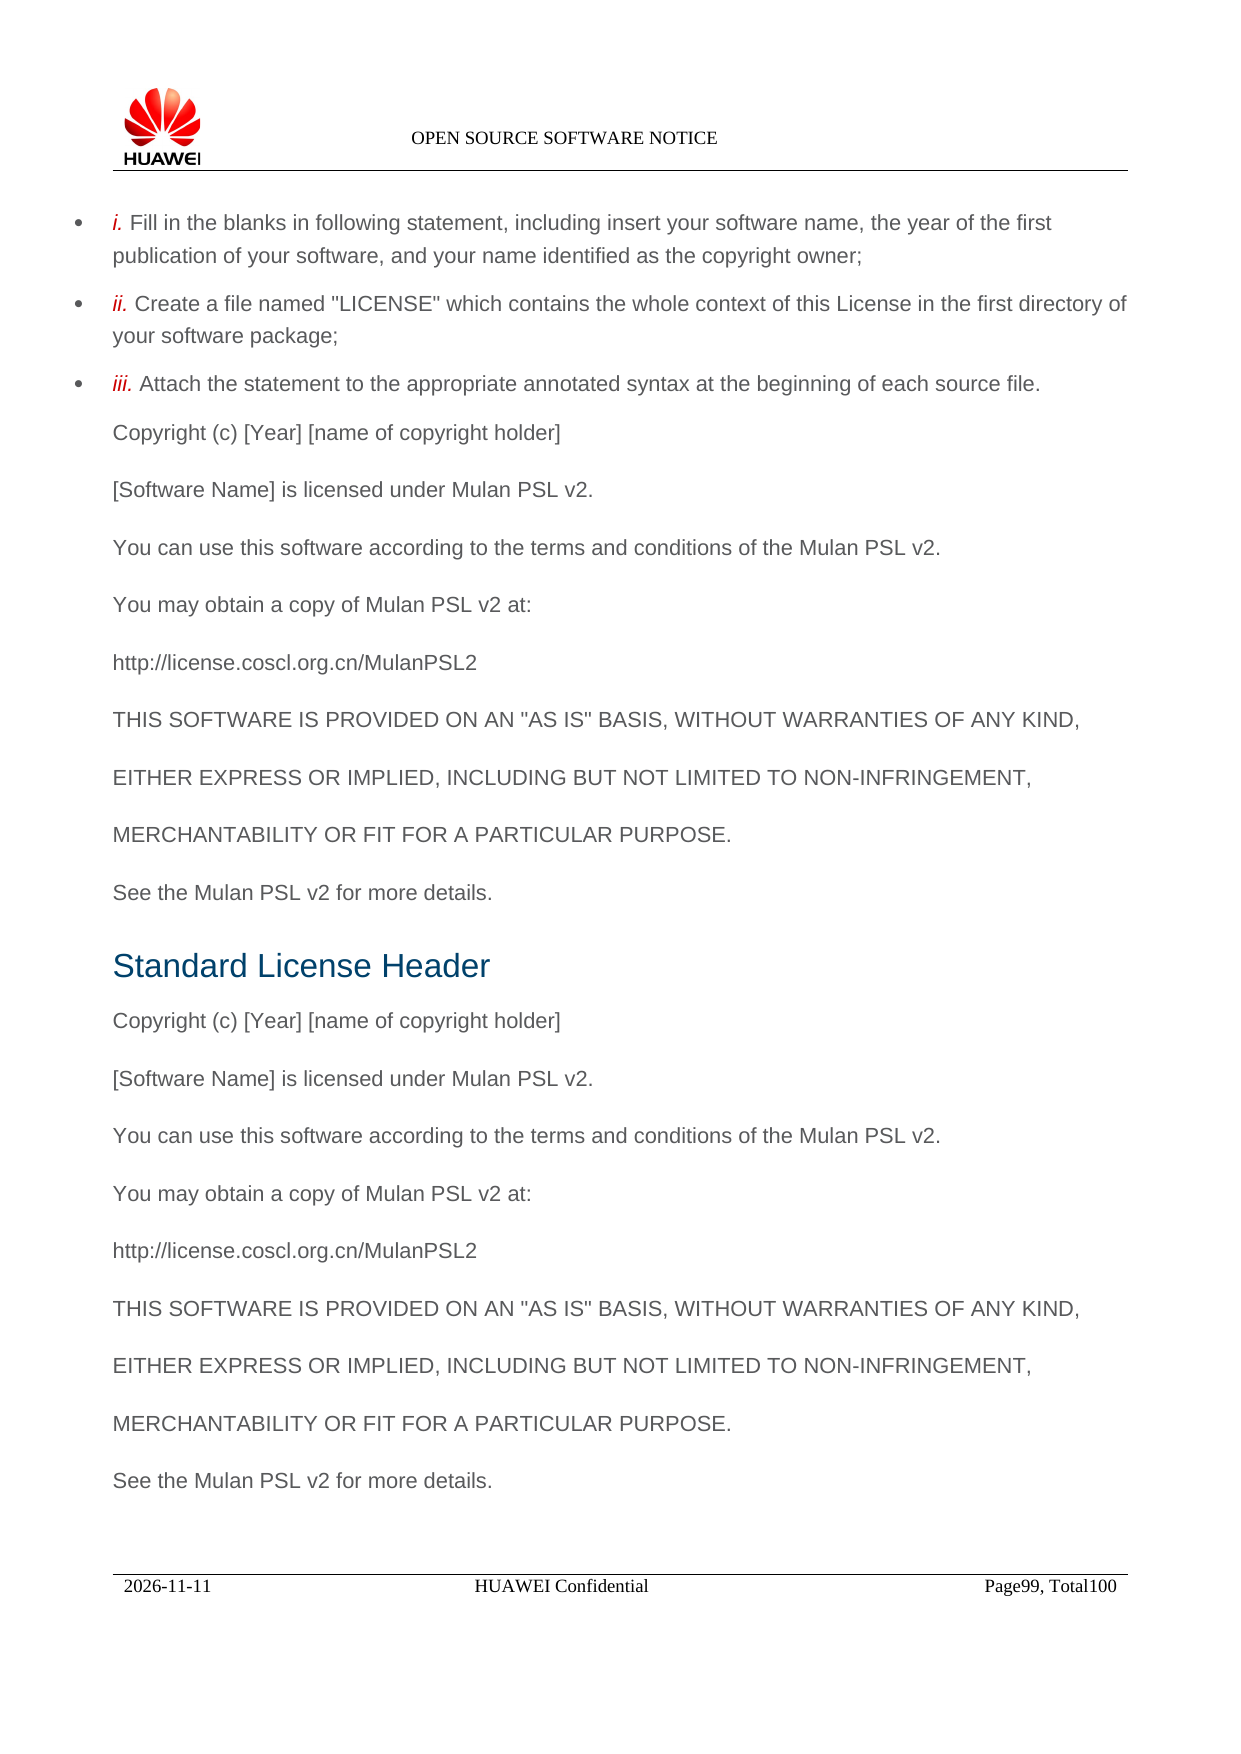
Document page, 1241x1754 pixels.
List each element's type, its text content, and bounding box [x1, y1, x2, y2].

text [Software Name] is licensed under Mulan PSL v2. [112, 1062, 1128, 1094]
subtitle Standard License Header [112, 933, 1128, 998]
text http://license.coscl.org.cn/MulanPSL2 [112, 646, 1128, 678]
text MERCHANTABILITY OR FIT FOR A PARTICULAR PURPOSE. [112, 818, 1128, 851]
text You can use this software according to the terms and conditions of the Mulan PSL v2. [112, 1119, 1128, 1152]
text MERCHANTABILITY OR FIT FOR A PARTICULAR PURPOSE. [112, 1407, 1128, 1439]
text Copyright (c) [Year] [name of copyright holder] [112, 416, 1128, 448]
text You may obtain a copy of Mulan PSL v2 at: [112, 588, 1128, 621]
text [Software Name] is licensed under Mulan PSL v2. [112, 473, 1128, 506]
text You can use this software according to the terms and conditions of the Mulan PSL v2. [112, 531, 1128, 563]
text EITHER EXPRESS OR IMPLIED, INCLUDING BUT NOT LIMITED TO NON-INFRINGEMENT, [112, 1349, 1128, 1382]
text You may obtain a copy of Mulan PSL v2 at: [112, 1177, 1128, 1209]
list i. Fill in the blanks in following statement, including insert your software name, the year of the first publication of your software, and your name identified as the copyright owner; [75, 206, 1128, 271]
text http://license.coscl.org.cn/MulanPSL2 [112, 1234, 1128, 1267]
text EITHER EXPRESS OR IMPLIED, INCLUDING BUT NOT LIMITED TO NON-INFRINGEMENT, [112, 761, 1128, 793]
text THIS SOFTWARE IS PROVIDED ON AN "AS IS" BASIS, WITHOUT WARRANTIES OF ANY KIND, [112, 703, 1128, 736]
text See the Mulan PSL v2 for more details. [112, 876, 1128, 908]
list iii. Attach the statement to the appropriate annotated syntax at the beginning of each source file. [75, 368, 1128, 400]
text See the Mulan PSL v2 for more details. [112, 1464, 1128, 1497]
list ii. Create a file named "LICENSE" which contains the whole context of this License in the first directory of your software package; [75, 287, 1128, 352]
text Copyright (c) [Year] [name of copyright holder] [112, 1004, 1128, 1037]
text THIS SOFTWARE IS PROVIDED ON AN "AS IS" BASIS, WITHOUT WARRANTIES OF ANY KIND, [112, 1292, 1128, 1324]
picture [124, 88, 201, 165]
